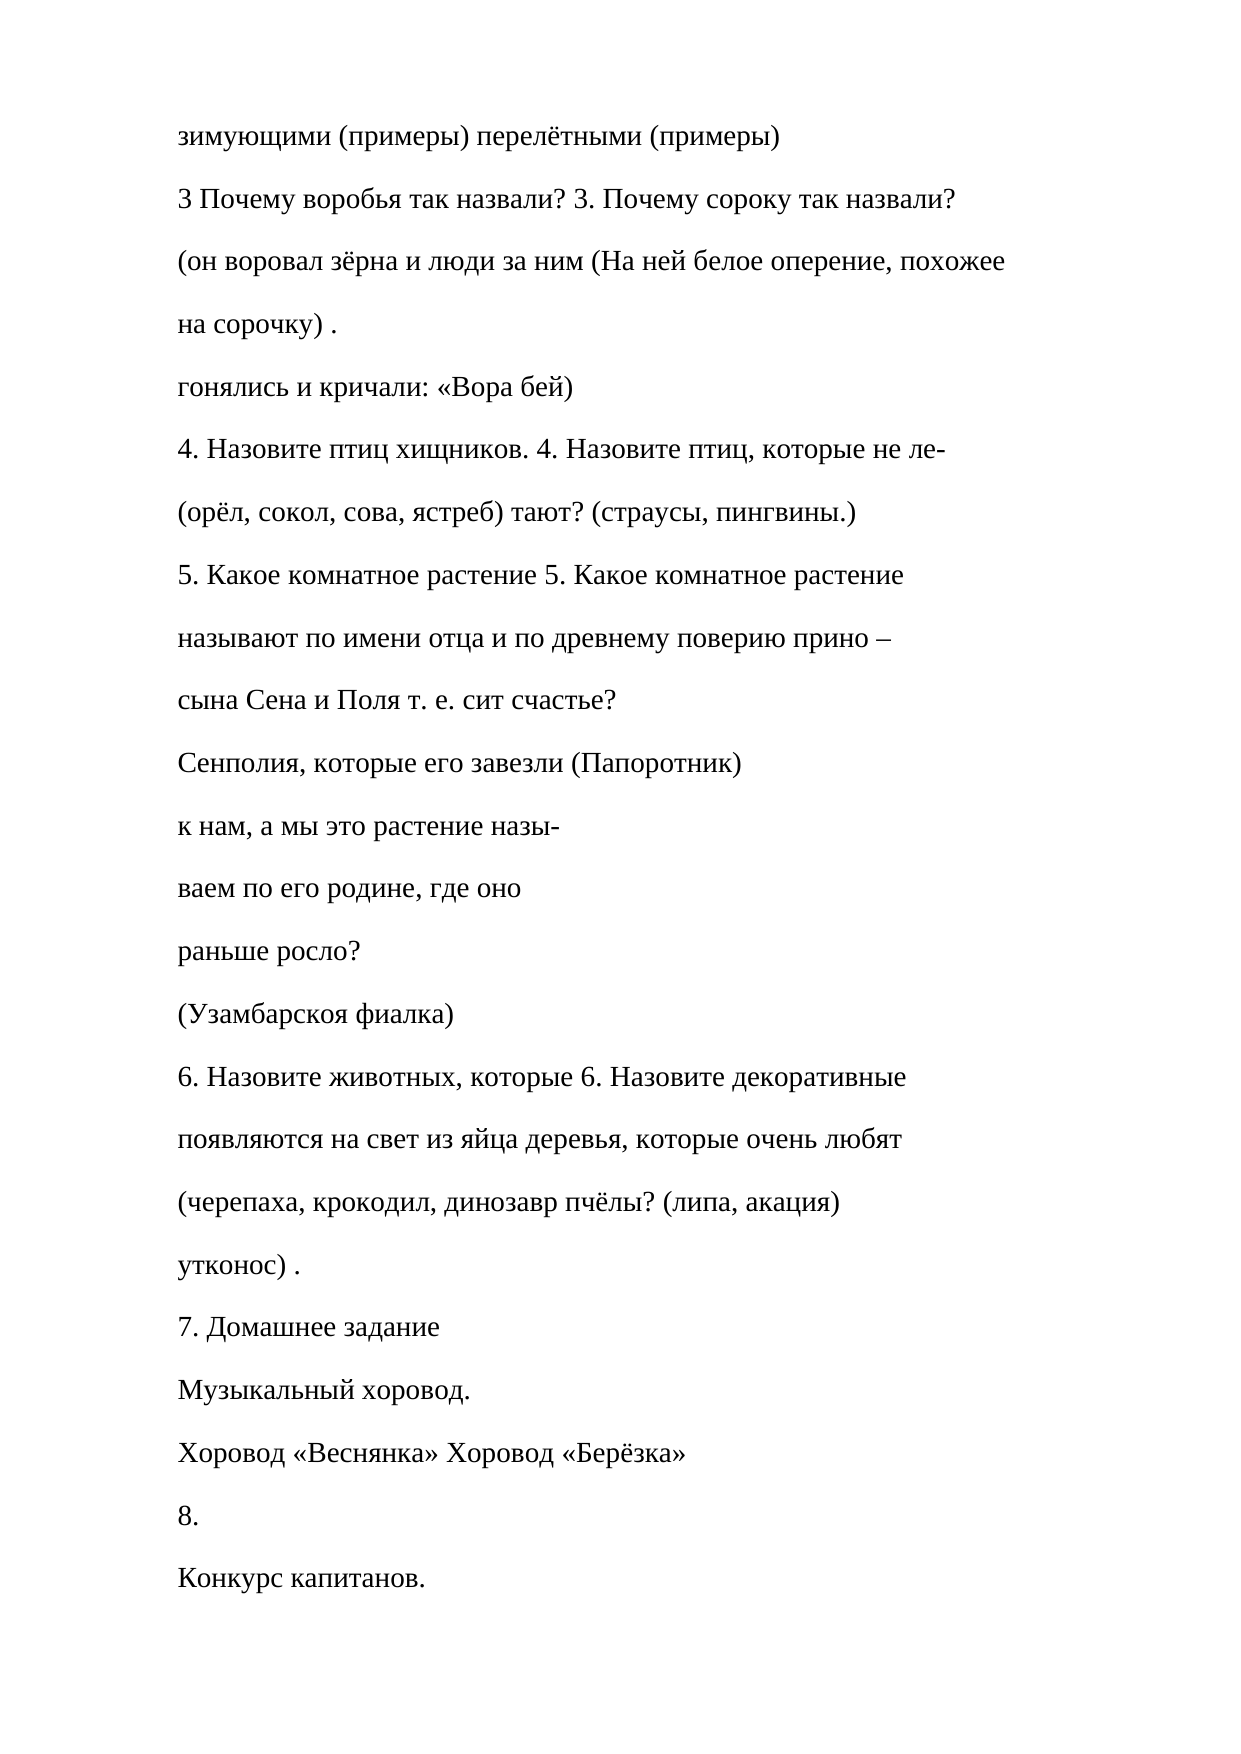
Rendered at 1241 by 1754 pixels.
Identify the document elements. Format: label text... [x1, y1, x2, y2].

text 4. Назовите птиц хищников. 4. Назовите птиц, которые не ле- [177, 432, 1152, 465]
text Сенполия, которые его завезли (Папоротник) [177, 745, 1152, 779]
text 7. Домашнее задание [177, 1309, 1152, 1343]
text появляются на свет из яйца деревья, которые очень любят [177, 1121, 1152, 1155]
text утконос) . [177, 1247, 1152, 1280]
text гонялись и кричали: «Вора бей) [177, 369, 1152, 402]
text 3 Почему воробья так назвали? 3. Почему сороку так назвали? [177, 181, 1152, 214]
text 8. [177, 1498, 1152, 1531]
text Музыкальный хоровод. [177, 1372, 1152, 1406]
text Хоровод «Веснянка» Хоровод «Берёзка» [177, 1435, 1152, 1468]
text зимующими (примеры) перелётными (примеры) [177, 118, 1152, 152]
text (черепаха, крокодил, динозавр пчёлы? (липа, акация) [177, 1184, 1152, 1218]
text Конкурс капитанов. [177, 1560, 1152, 1594]
text 5. Какое комнатное растение 5. Какое комнатное растение [177, 557, 1152, 591]
text на сорочку) . [177, 306, 1152, 340]
text ваем по его родине, где оно [177, 871, 1152, 904]
text раньше росло? [177, 933, 1152, 967]
text (орёл, сокол, сова, ястреб) тают? (страусы, пингвины.) [177, 494, 1152, 528]
text сына Сена и Поля т. е. сит счастье? [177, 682, 1152, 716]
text (он воровал зёрна и люди за ним (На ней белое оперение, похожее [177, 243, 1152, 277]
text (Узамбарскоя фиалка) [177, 996, 1152, 1029]
text 6. Назовите животных, которые 6. Назовите декоративные [177, 1059, 1152, 1092]
text называют по имени отца и по древнему поверию прино – [177, 620, 1152, 653]
text к нам, а мы это растение назы- [177, 808, 1152, 841]
